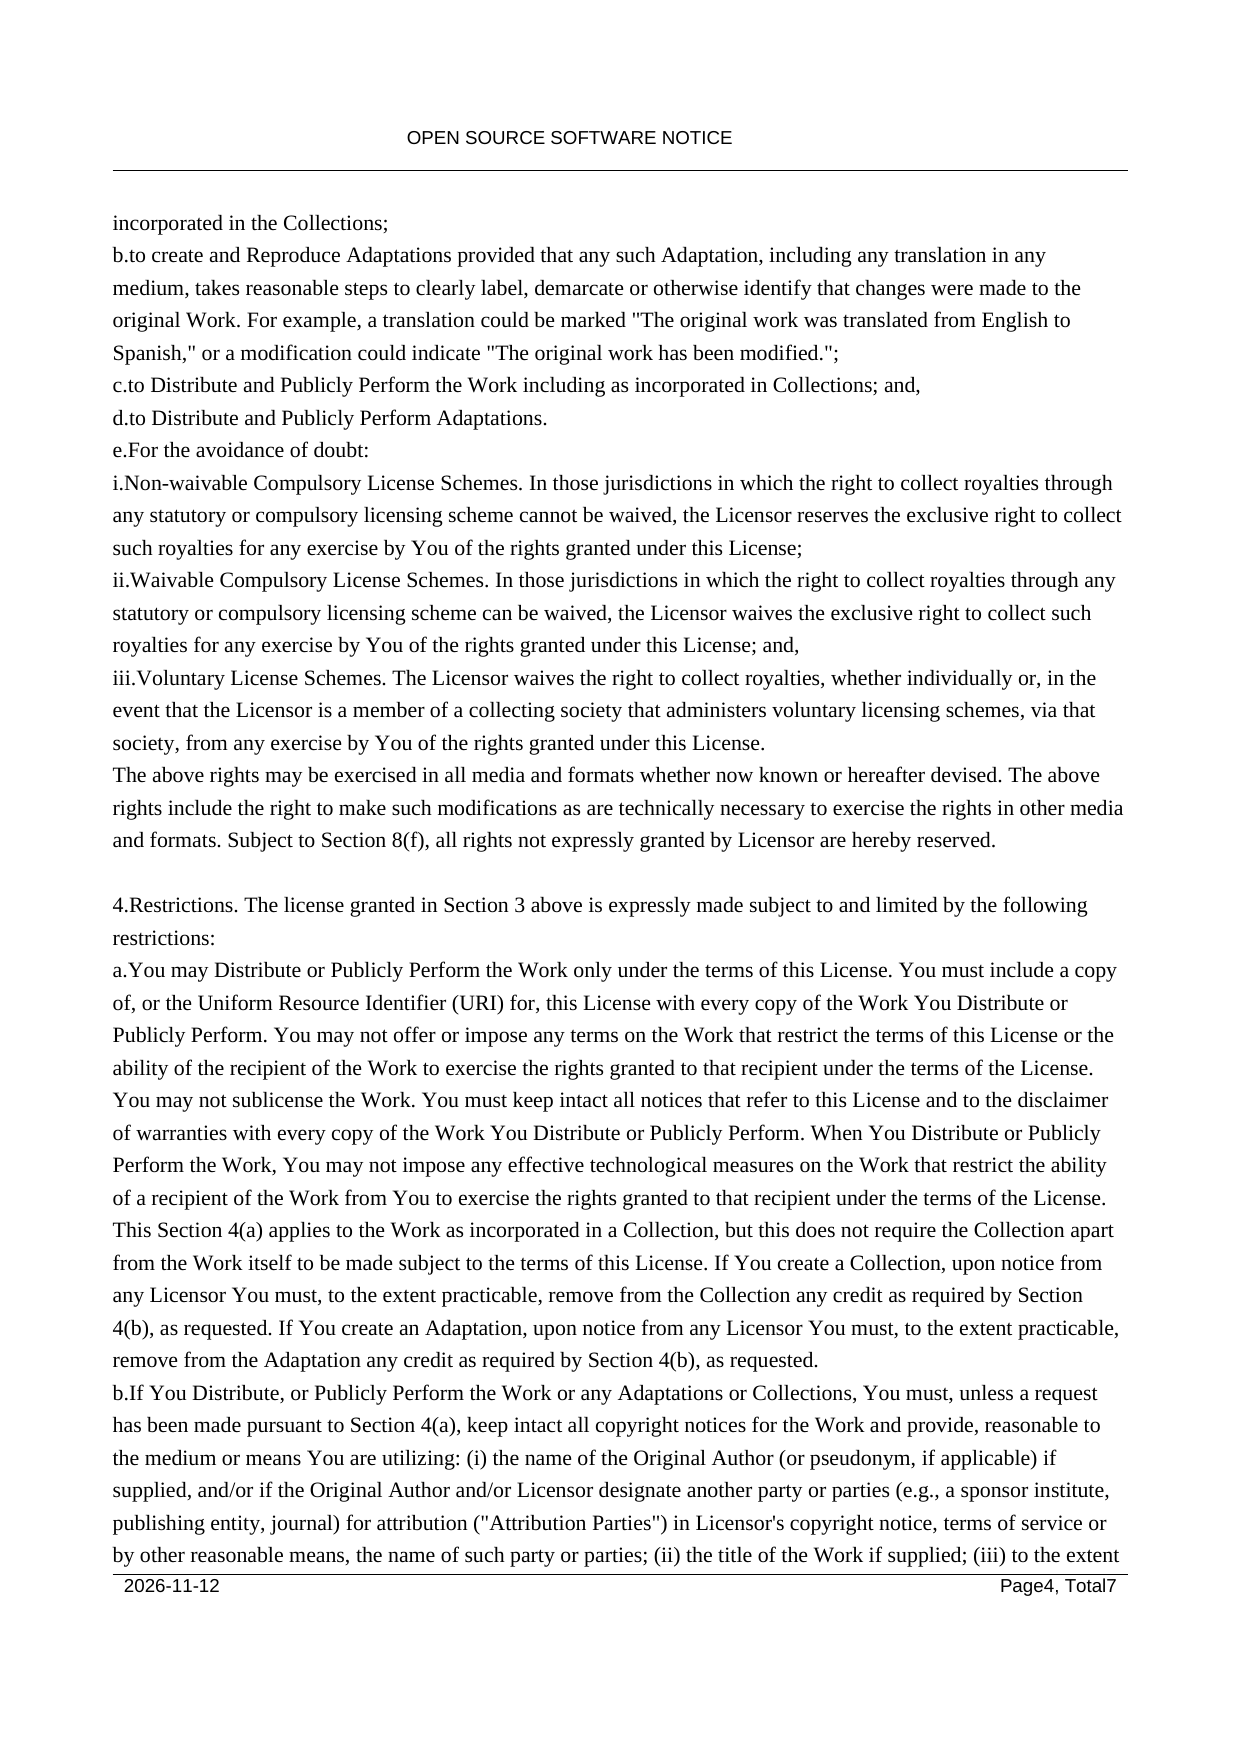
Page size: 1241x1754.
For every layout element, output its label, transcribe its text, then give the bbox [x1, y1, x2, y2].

text The above rights may be exercised in all media and formats whether now known or hereafter devised. The above rights include the right to make such modifications as are technically necessary to exercise the rights in other media and formats. Subject to Section 8(f), all rights not expressly granted by Licensor are hereby reserved. [112, 759, 1128, 856]
text i.Non-waivable Compulsory License Schemes. In those jurisdictions in which the right to collect royalties through any statutory or compulsory licensing scheme cannot be waived, the Licensor reserves the exclusive right to collect such royalties for any exercise by You of the rights granted under this License; [112, 466, 1128, 564]
text iii.Voluntary License Schemes. The Licensor waives the right to collect royalties, whether individually or, in the event that the Licensor is a member of a collecting society that administers voluntary licensing schemes, via that society, from any exercise by You of the rights granted under this License. [112, 661, 1128, 759]
text b.to create and Reproduce Adaptations provided that any such Adaptation, including any translation in any medium, takes reasonable steps to clearly label, demarcate or otherwise identify that changes were made to the original Work. For example, a translation could be marked "The original work was translated from English to Spanish," or a modification could indicate "The original work has been modified."; [112, 239, 1128, 369]
text ii.Waivable Compulsory License Schemes. In those jurisdictions in which the right to collect royalties through any statutory or compulsory licensing scheme can be waived, the Licensor waives the exclusive right to collect such royalties for any exercise by You of the rights granted under this License; and, [112, 564, 1128, 661]
text a.You may Distribute or Publicly Perform the Work only under the terms of this License. You must include a copy of, or the Uniform Resource Identifier (URI) for, this License with every copy of the Work You Distribute or Publicly Perform. You may not offer or impose any terms on the Work that restrict the terms of this License or the ability of the recipient of the Work to exercise the rights granted to that recipient under the terms of the License. You may not sublicense the Work. You must keep intact all notices that refer to this License and to the disclaimer of warranties with every copy of the Work You Distribute or Publicly Perform. When You Distribute or Publicly Perform the Work, You may not impose any effective technological measures on the Work that restrict the ability of a recipient of the Work from You to exercise the rights granted to that recipient under the terms of the License. This Section 4(a) applies to the Work as incorporated in a Collection, but this does not require the Collection apart from the Work itself to be made subject to the terms of this License. If You create a Collection, upon notice from any Licensor You must, to the extent practicable, remove from the Collection any credit as required by Section 4(b), as requested. If You create an Adaptation, upon notice from any Licensor You must, to the extent practicable, remove from the Adaptation any credit as required by Section 4(b), as requested. [112, 954, 1128, 1376]
text 4.Restrictions. The license granted in Section 3 above is expressly made subject to and limited by the following restrictions: [112, 889, 1128, 954]
text e.For the avoidance of doubt: [112, 434, 1128, 466]
text d.to Distribute and Publicly Perform Adaptations. [112, 401, 1128, 434]
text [112, 206, 1128, 239]
text c.to Distribute and Publicly Perform the Work including as incorporated in Collections; and, [112, 369, 1128, 401]
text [112, 1376, 1128, 1571]
